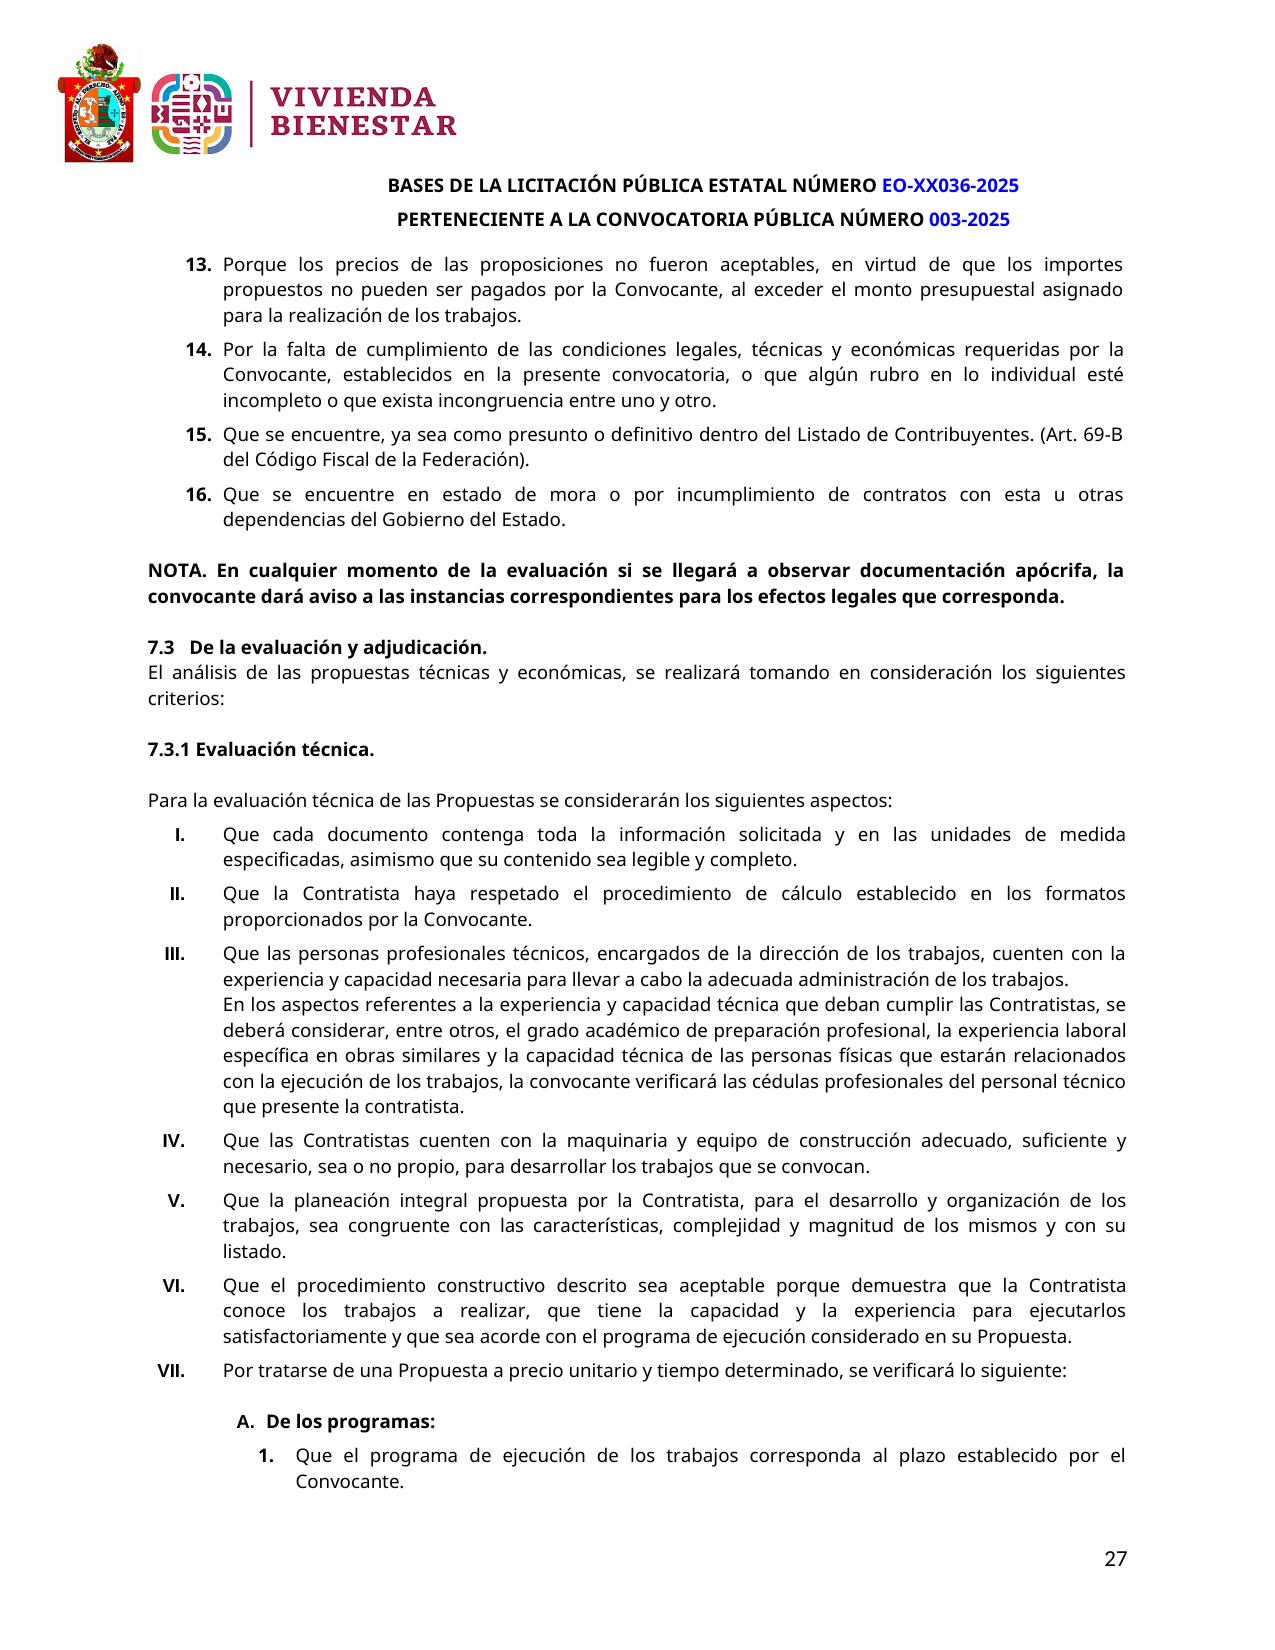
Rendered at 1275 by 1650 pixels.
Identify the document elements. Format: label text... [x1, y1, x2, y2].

text En los aspectos referentes a la experiencia y capacidad técnica que deban cumplir las Contratistas, se deberá considerar, entre otros, el grado académico de preparación profesional, la experiencia laboral específica en obras similares y la capacidad técnica de las personas físicas que estarán relacionados con la ejecución de los trabajos, la convocante verificará las cédulas profesionales del personal técnico que presente la contratista. [223, 991, 1127, 1119]
list Que se encuentre, ya sea como presunto o definitivo dentro del Listado de Contribuyentes. (Art. 69-B del Código Fiscal de la Federación). [185, 421, 1125, 472]
list Que las Contratistas cuenten con la maquinaria y equipo de construcción adecuado, suficiente y necesario, sea o no propio, para desarrollar los trabajos que se convocan. [185, 1127, 1127, 1178]
list Que el procedimiento constructivo descrito sea aceptable porque demuestra que la Contratista conoce los trabajos a realizar, que tiene la capacidad y la experiencia para ejecutarlos satisfactoriamente y que sea acorde con el programa de ejecución considerado en su Propuesta. [185, 1272, 1127, 1349]
list Que la Contratista haya respetado el procedimiento de cálculo establecido en los formatos proporcionados por la Convocante. [185, 881, 1127, 932]
text Para la evaluación técnica de las Propuestas se considerarán los siguientes aspectos: [148, 787, 1127, 813]
list Porque los precios de las proposiciones no fueron aceptables, en virtud de que los importes propuestos no pueden ser pagados por la Convocante, al exceder el monto presupuestal asignado para la realización de los trabajos. [185, 251, 1125, 328]
text 7.3 De la evaluación y adjudicación. [148, 634, 1127, 659]
list Que las personas profesionales técnicos, encargados de la dirección de los trabajos, cuenten con la experiencia y capacidad necesaria para llevar a cabo la adecuada administración de los trabajos. [185, 940, 1127, 991]
picture [55, 42, 143, 165]
text NOTA. En cualquier momento de la evaluación si se llegará a observar documentación apócrifa, la convocante dará aviso a las instancias correspondientes para los efectos legales que corresponda. [148, 557, 1125, 608]
list Que cada documento contenga toda la información solicitada y en las unidades de medida especificadas, asimismo que su contenido sea legible y completo. [185, 821, 1127, 872]
list Por la falta de cumplimiento de las condiciones legales, técnicas y económicas requeridas por la Convocante, establecidos en la presente convocatoria, o que algún rubro en lo individual esté incompleto o que exista incongruencia entre uno y otro. [185, 336, 1125, 413]
list Que se encuentre en estado de mora o por incumplimiento de contratos con esta u otras dependencias del Gobierno del Estado. [185, 481, 1125, 532]
list Que el programa de ejecución de los trabajos corresponda al plazo establecido por el Convocante. [258, 1442, 1127, 1493]
list Por tratarse de una Propuesta a precio unitario y tiempo determinado, se verificará lo siguiente: [185, 1357, 1127, 1383]
text El análisis de las propuestas técnicas y económicas, se realizará tomando en consideración los siguientes criterios: [148, 659, 1127, 711]
list De los programas: [236, 1408, 1127, 1434]
text 7.3.1 Evaluación técnica. [148, 736, 1127, 762]
picture [147, 66, 473, 163]
list Que la planeación integral propuesta por la Contratista, para el desarrollo y organización de los trabajos, sea congruente con las características, complejidad y magnitud de los mismos y con su listado. [185, 1187, 1127, 1264]
